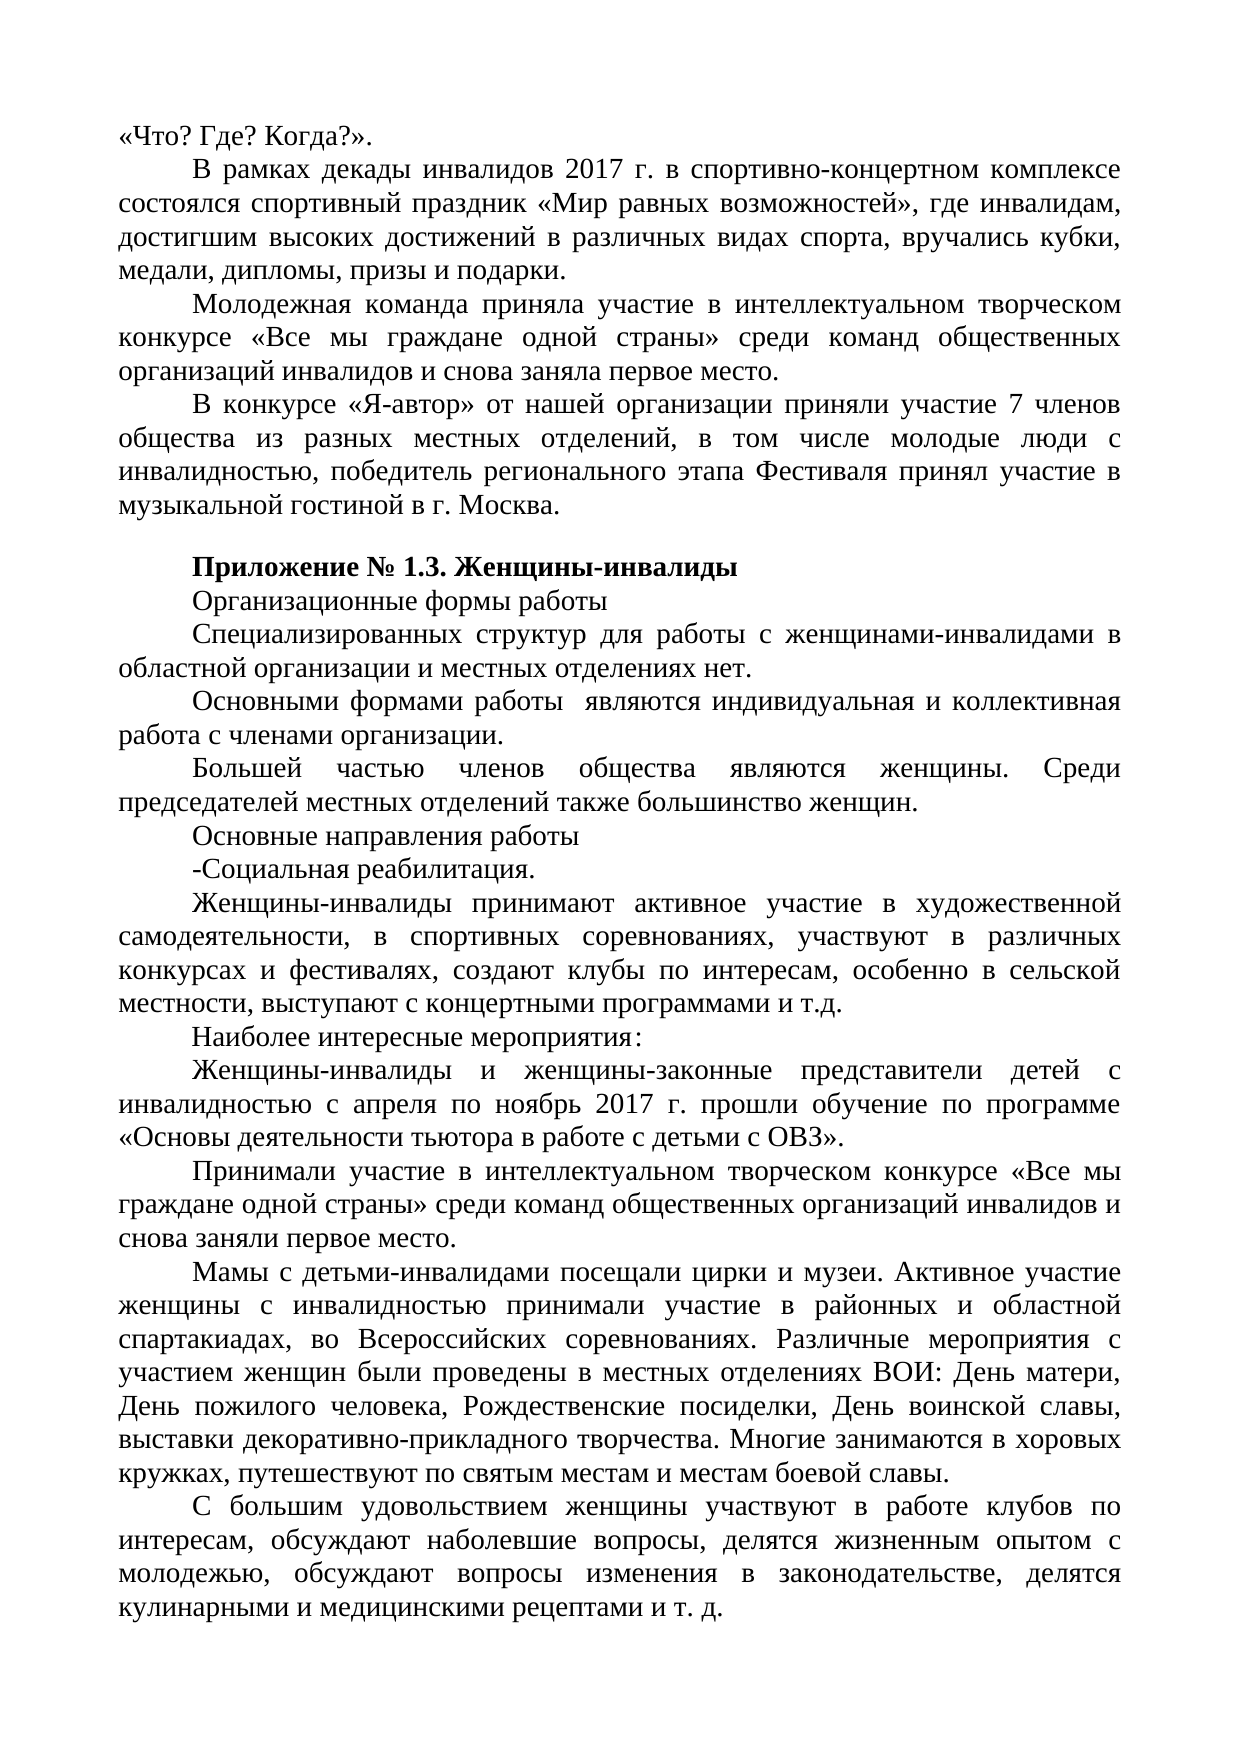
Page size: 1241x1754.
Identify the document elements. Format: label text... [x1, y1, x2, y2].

text В рамках декады инвалидов 2017 г. в спортивно-концертном комплексе состоялся спортивный праздник «Мир равных возможностей», где инвалидам, достигшим высоких достижений в различных видах спорта, вручались кубки, медали, дипломы, призы и подарки. [118, 152, 1122, 286]
text Молодежная команда приняла участие в интеллектуальном творческом конкурсе «Все мы граждане одной страны» среди команд общественных организаций инвалидов и снова заняла первое место. [118, 286, 1122, 386]
text Большей частью членов общества являются женщины. Среди председателей местных отделений также большинство женщин. [118, 751, 1122, 818]
text С большим удовольствием женщины участвуют в работе клубов по интересам, обсуждают наболевшие вопросы, делятся жизненным опытом с молодежью, обсуждают вопросы изменения в законодательстве, делятся кулинарными и медицинскими рецептами и т. д. [118, 1488, 1122, 1623]
text -Социальная реабилитация. [118, 851, 1122, 885]
text Организационные формы работы [118, 583, 1122, 616]
text Мамы с детьми-инвалидами посещали цирки и музеи. Активное участие женщины с инвалидностью принимали участие в районных и областной спартакиадах, во Всероссийских соревнованиях. Различные мероприятия с участием женщин были проведены в местных отделениях ВОИ: День матери, День пожилого человека, Рождественские посиделки, День воинской славы, выставки декоративно-прикладного творчества. Многие занимаются в хоровых кружках, путешествуют по святым местам и местам боевой славы. [118, 1254, 1122, 1488]
text Наиболее интересные мероприятия : [118, 1019, 1122, 1052]
text Женщины-инвалиды и женщины-законные представители детей с инвалидностью с апреля по ноябрь 2017 г. прошли обучение по программе «Основы деятельности тьютора в работе с детьми с ОВЗ». [118, 1052, 1122, 1153]
text Основные направления работы [118, 818, 1122, 851]
text Приложение № 1.3. Женщины-инвалиды [118, 549, 1122, 583]
text В конкурсе «Я-автор» от нашей организации приняли участие 7 членов общества из разных местных отделений, в том числе молодые люди с инвалидностью, победитель регионального этапа Фестиваля принял участие в музыкальной гостиной в г. Москва. [118, 386, 1122, 521]
text Специализированных структур для работы с женщинами-инвалидами в областной организации и местных отделениях нет. [118, 616, 1122, 683]
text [118, 118, 1122, 152]
text Женщины-инвалиды принимают активное участие в художественной самодеятельности, в спортивных соревнованиях, участвуют в различных конкурсах и фестивалях, создают клубы по интересам, особенно в сельской местности, выступают с концертными программами и т.д. [118, 885, 1122, 1019]
text Основными формами работы являются индивидуальная и коллективная работа с членами организации. [118, 683, 1122, 751]
text Принимали участие в интеллектуальном творческом конкурсе «Все мы граждане одной страны» среди команд общественных организаций инвалидов и снова заняли первое место. [118, 1153, 1122, 1254]
